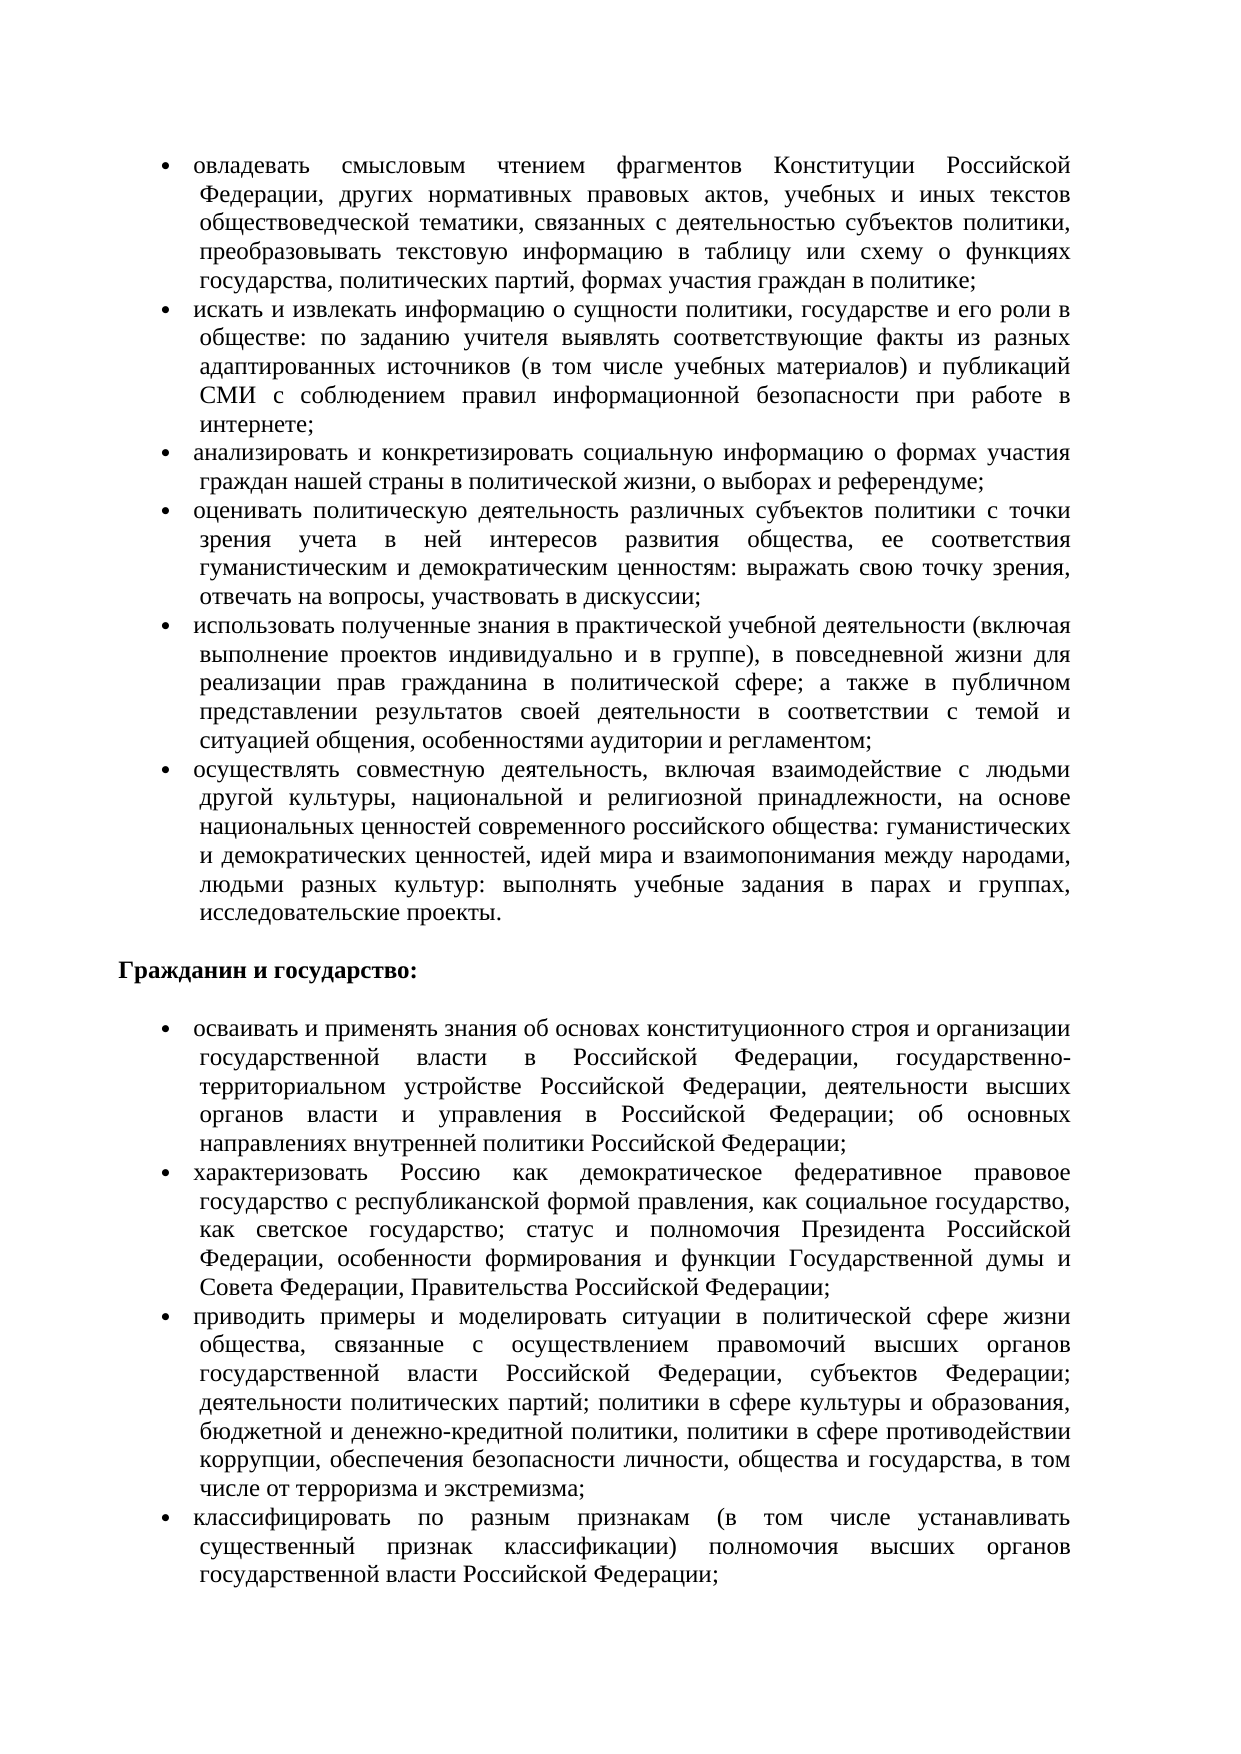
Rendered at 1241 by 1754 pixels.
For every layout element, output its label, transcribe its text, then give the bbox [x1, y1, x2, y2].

list решать в рамках изученного материала познавательные и практические задачи, отражающие типичные взаимодействия между субъектами политики; выполнение социальных ролей избирателя, члена политической партии, участника общественно-политического движения; [162, 955, 1071, 1070]
list оценивать политическую деятельность различных субъектов политики с точки зрения учета в ней интересов развития общества, ее соответствия гуманистическим и демократическим ценностям: выражать свою точку зрения, отвечать на вопросы, участвовать в дискуссии; [162, 1415, 1071, 1530]
list анализировать и конкретизировать социальную информацию о формах участия граждан нашей страны в политической жизни, о выборах и референдуме; [162, 1357, 1071, 1415]
list классифицировать современные государства по разным признакам; элементы формы государства; типы политических партий; типы общественно-политических организаций; [162, 322, 1071, 409]
list определять и аргументировать неприемлемость всех форм антиобщественного поведения в политике с точки зрения социальных ценностей и правовых норм; [162, 897, 1071, 955]
list приводить примеры государств с различными формами правления, государственно-территориального устройства и политическим режимом; реализации функций государства на примере внутренней и внешней политики России; политических партий и иных общественных объединений граждан; законного участия граждан в политике; связи политических потрясений и социально-экономического кризиса в государстве; [162, 150, 1071, 322]
list сравнивать (в том числе устанавливать основания для сравнения) политическую власть с другими видами власти в обществе; демократические и недемократические политические режимы, унитарное и федеративное территориально-государственное устройство, монархию и республику, политическую партию и общественно-политическое движение, выборы и референдум; [162, 409, 1071, 581]
list искать и извлекать информацию о сущности политики, государстве и его роли в обществе: по заданию учителя выявлять соответствующие факты из разных адаптированных источников (в том числе учебных материалов) и публикаций СМИ с соблюдением правил информационной безопасности при работе в интернете; [162, 1214, 1071, 1357]
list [162, 1530, 1071, 1587]
list использовать полученные знания для объяснения сущности политики, политической власти, значения политической деятельности в обществе; для объяснения взаимосвязи правового государства и гражданского общества; для осмысления личного социального опыта при исполнении социальной роли гражданина; о роли информации и информационных технологий в современном мире для аргументированного объяснения роли СМИ в современном обществе и государстве; [162, 696, 1071, 897]
list овладевать смысловым чтением фрагментов Конституции Российской Федерации, других нормативных правовых актов, учебных и иных текстов обществоведческой тематики, связанных с деятельностью субъектов политики, преобразовывать текстовую информацию в таблицу или схему о функциях государства, политических партий, формах участия граждан в политике; [162, 1070, 1071, 1214]
list устанавливать и объяснять взаимосвязи в отношениях между человеком, обществом и государством; между правами человека и гражданина и обязанностями граждан, связи политических потрясений и социально-экономических кризисов в государстве; [162, 581, 1071, 696]
